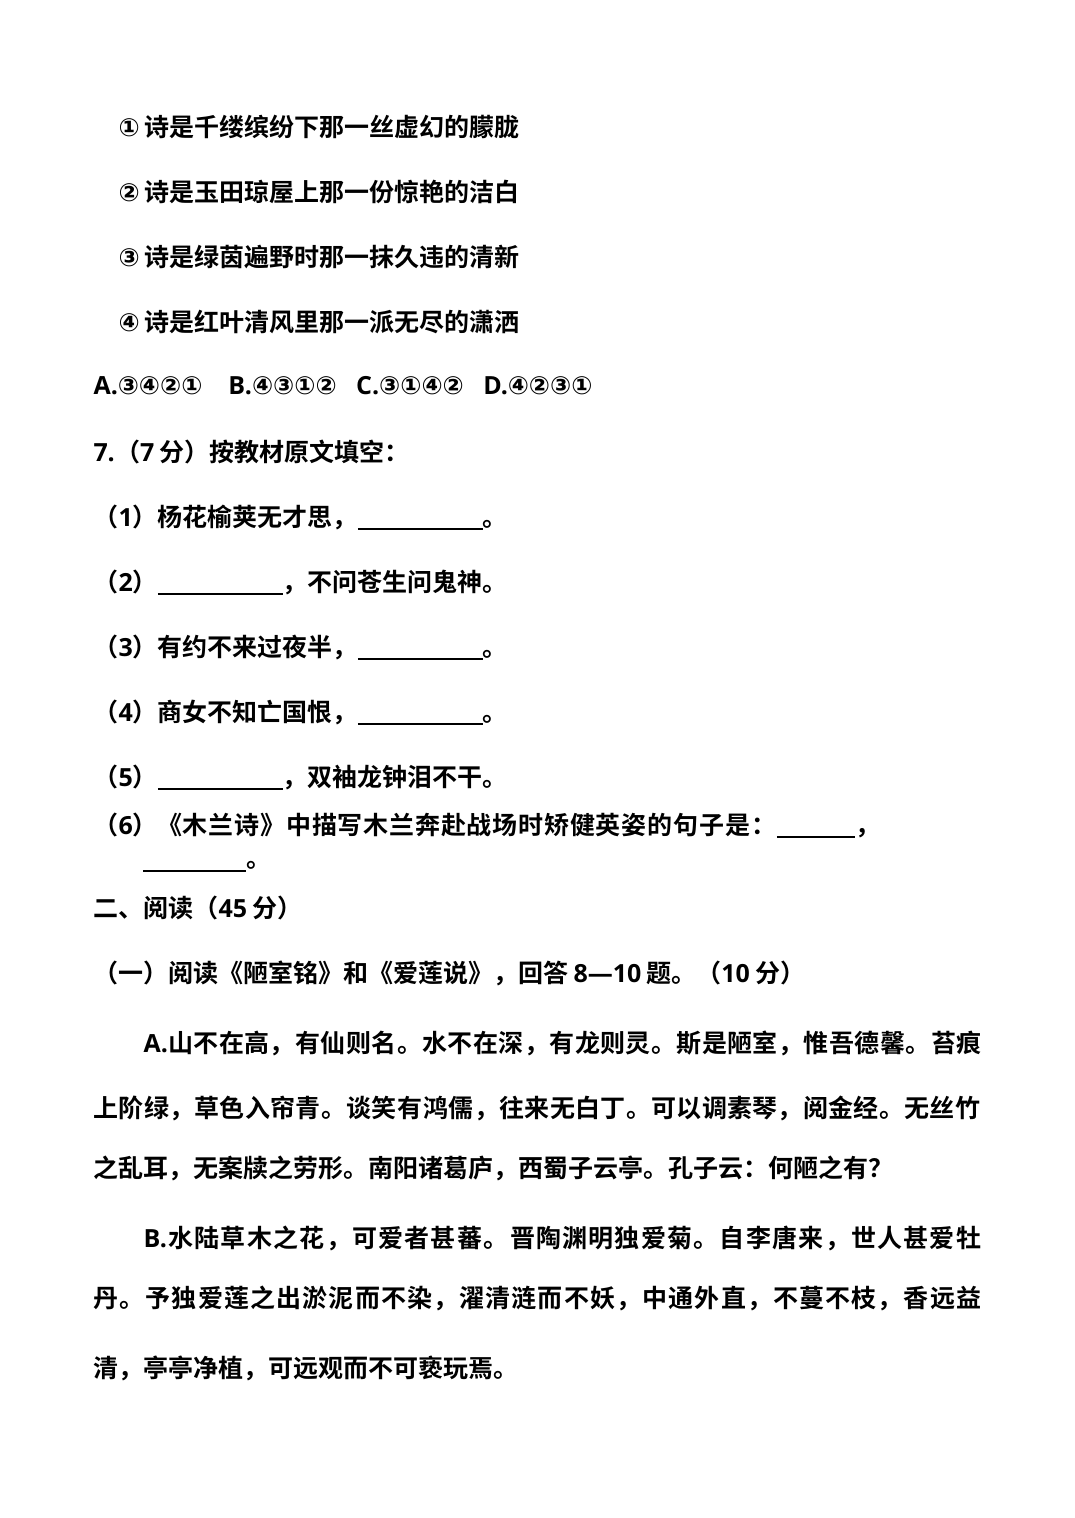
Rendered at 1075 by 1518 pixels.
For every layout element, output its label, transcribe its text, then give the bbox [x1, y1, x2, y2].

text （一）阅读《陋室铭》和《爱莲说》，回答8—10题。（10分） [93, 939, 981, 1004]
text （4）商女不知亡国恨， 。 [93, 678, 981, 743]
list ④诗是红叶清风里那一派无尽的潇洒 [93, 288, 981, 353]
list 。 [93, 841, 981, 874]
text （3）有约不来过夜半， 。 [93, 613, 981, 678]
list （6）《木兰诗》中描写木兰奔赴战场时矫健英姿的句子是： ， [93, 808, 981, 841]
list 7.（7分）按教材原文填空： [93, 418, 981, 483]
list ③诗是绿茵遍野时那一抹久违的清新 [93, 223, 981, 288]
list （5） ，双袖龙钟泪不干。 [93, 743, 981, 808]
text A.山不在高，有仙则名。水不在深，有龙则灵。斯是陋室，惟吾德馨。苔痕上阶绿，草色入帘青。谈笑有鸿儒，往来无白丁。可以调素琴，阅金经。无丝竹之乱耳，无案牍之劳形。南阳诸葛庐，西蜀子云亭。孔子云：何陋之有？ [93, 1004, 981, 1199]
list ①诗是千缕缤纷下那一丝虚幻的朦胧 [93, 93, 981, 158]
text B.水陆草木之花，可爱者甚蕃。晋陶渊明独爱菊。自李唐来，世人甚爱牡丹。予独爱莲之出淤泥而不染，濯清涟而不妖，中通外直，不蔓不枝，香远益清，亭亭净植，可远观而不可亵玩焉。 [93, 1199, 981, 1394]
list （1）杨花榆荚无才思， 。 [93, 483, 981, 548]
list ②诗是玉田琼屋上那一份惊艳的洁白 [93, 158, 981, 223]
list 二、阅读（45分） [93, 874, 981, 939]
list （2） ，不问苍生问鬼神。 [93, 548, 981, 613]
list A.③④②① B.④③①② C.③①④② D.④②③① [93, 353, 981, 418]
